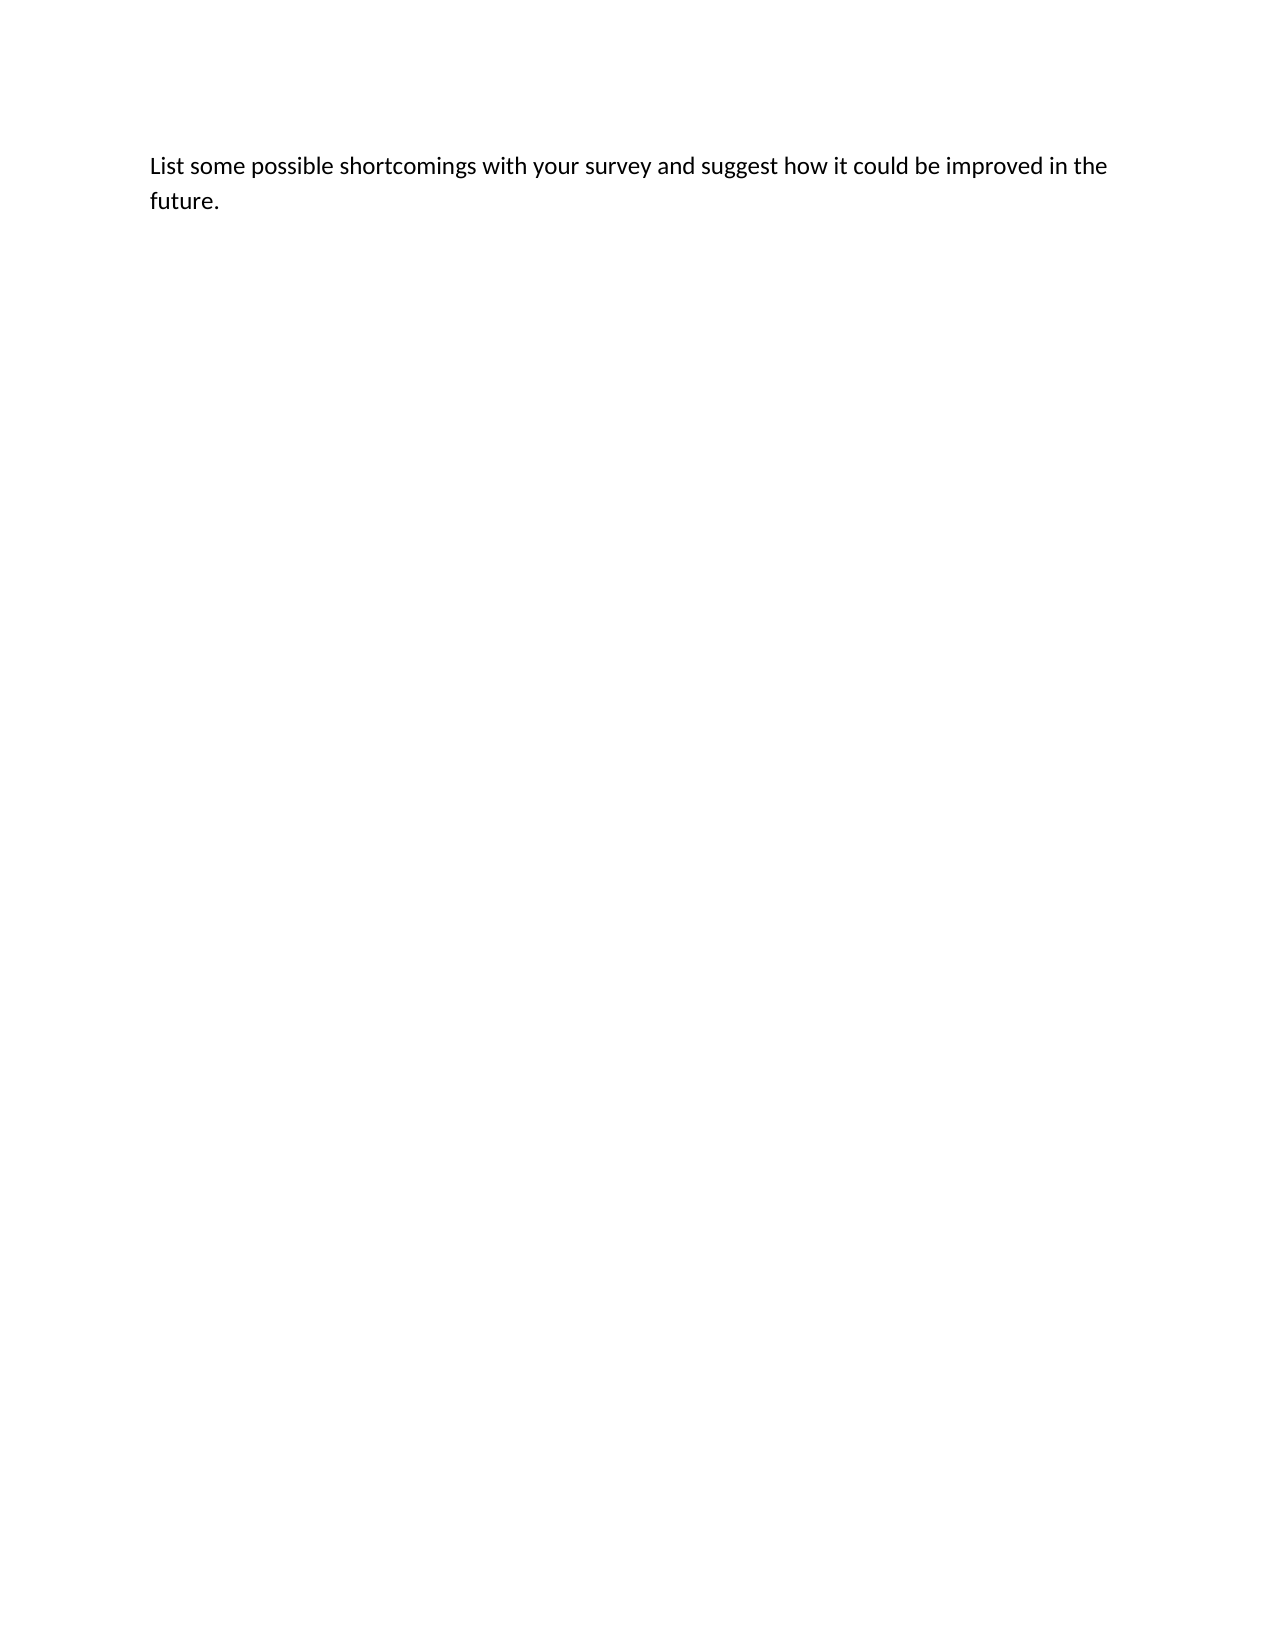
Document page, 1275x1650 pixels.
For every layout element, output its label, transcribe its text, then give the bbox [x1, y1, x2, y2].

text List some possible shortcomings with your survey and suggest how it could be improved in the future. [150, 150, 1125, 216]
